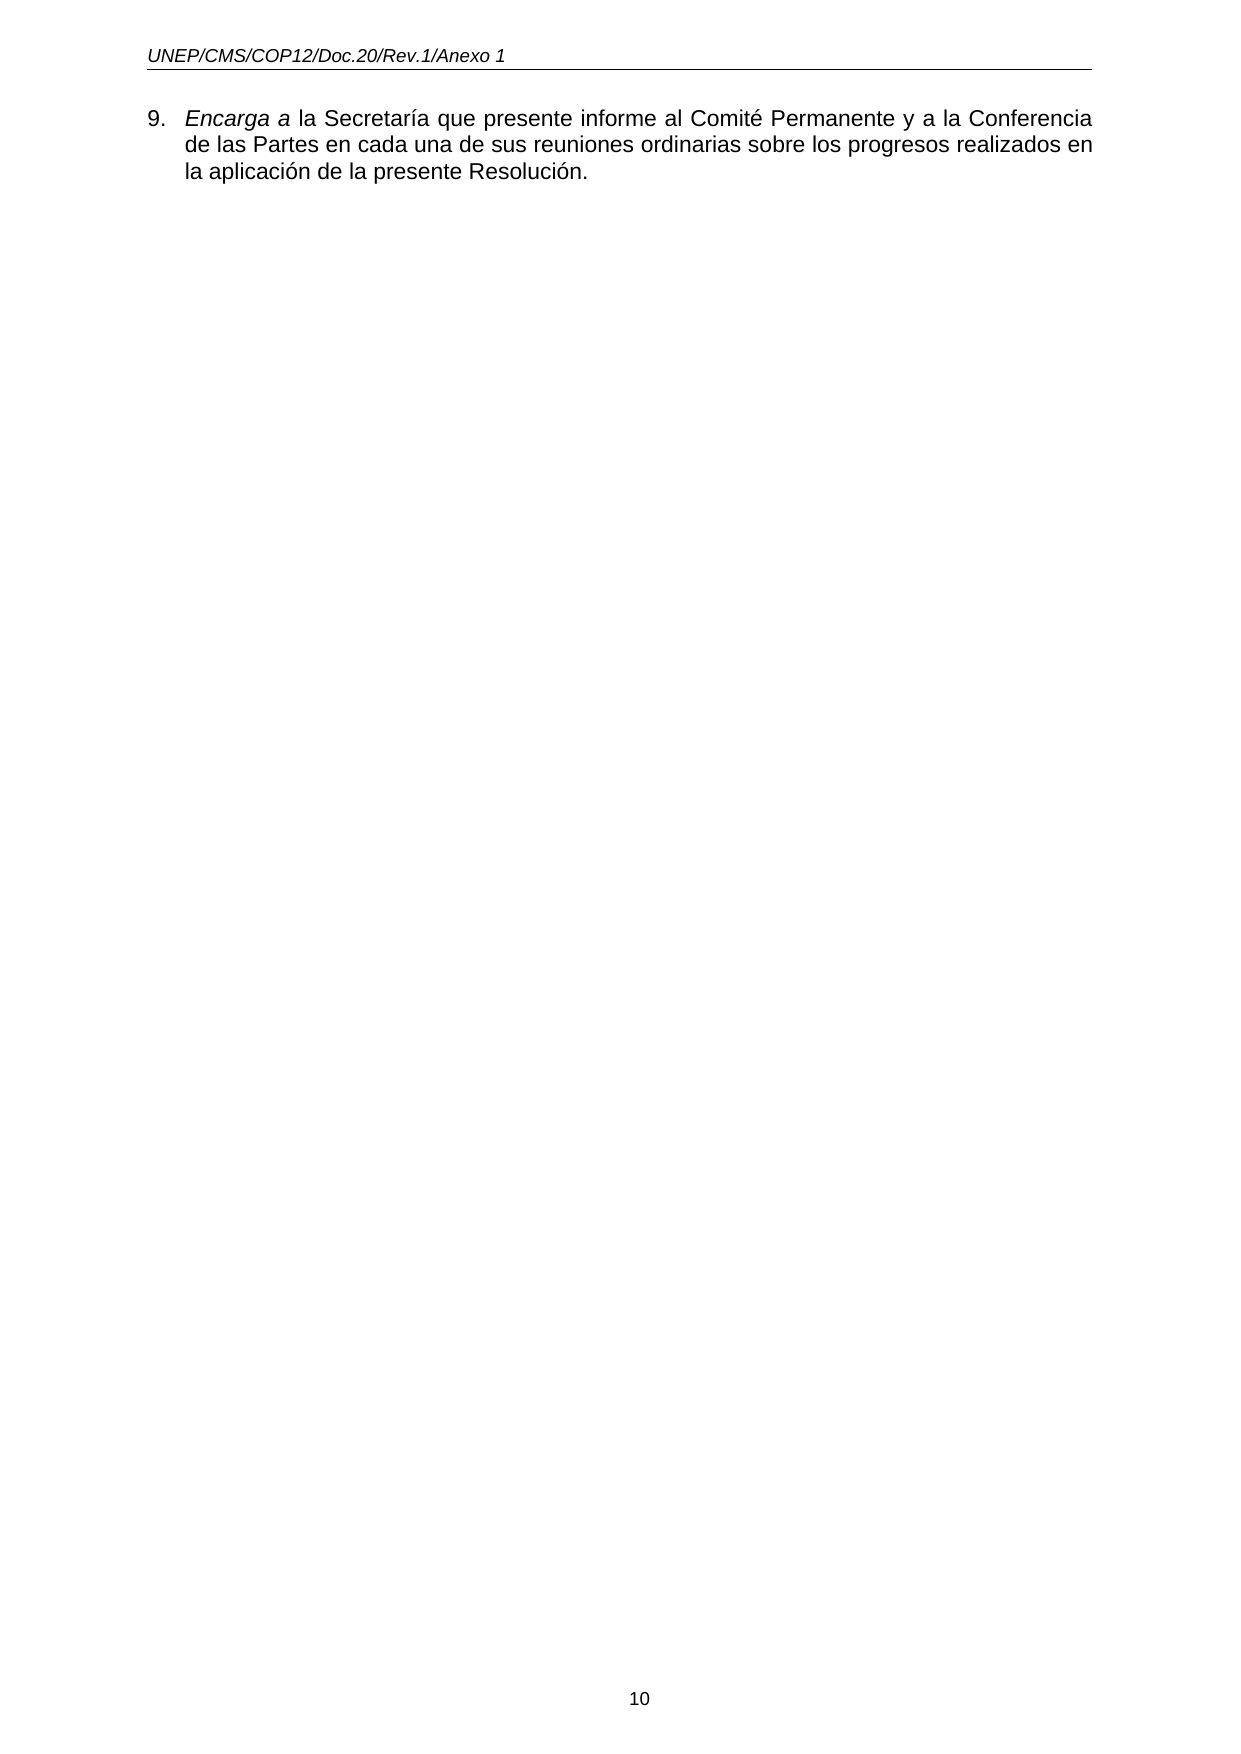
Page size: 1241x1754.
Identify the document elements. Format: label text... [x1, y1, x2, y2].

list Encarga a la Secretaría que presente informe al Comité Permanente y a la Conferencia de las Partes en cada una de sus reuniones ordinarias sobre los progresos realizados en la aplicación de la presente Resolución. [147, 105, 1093, 184]
